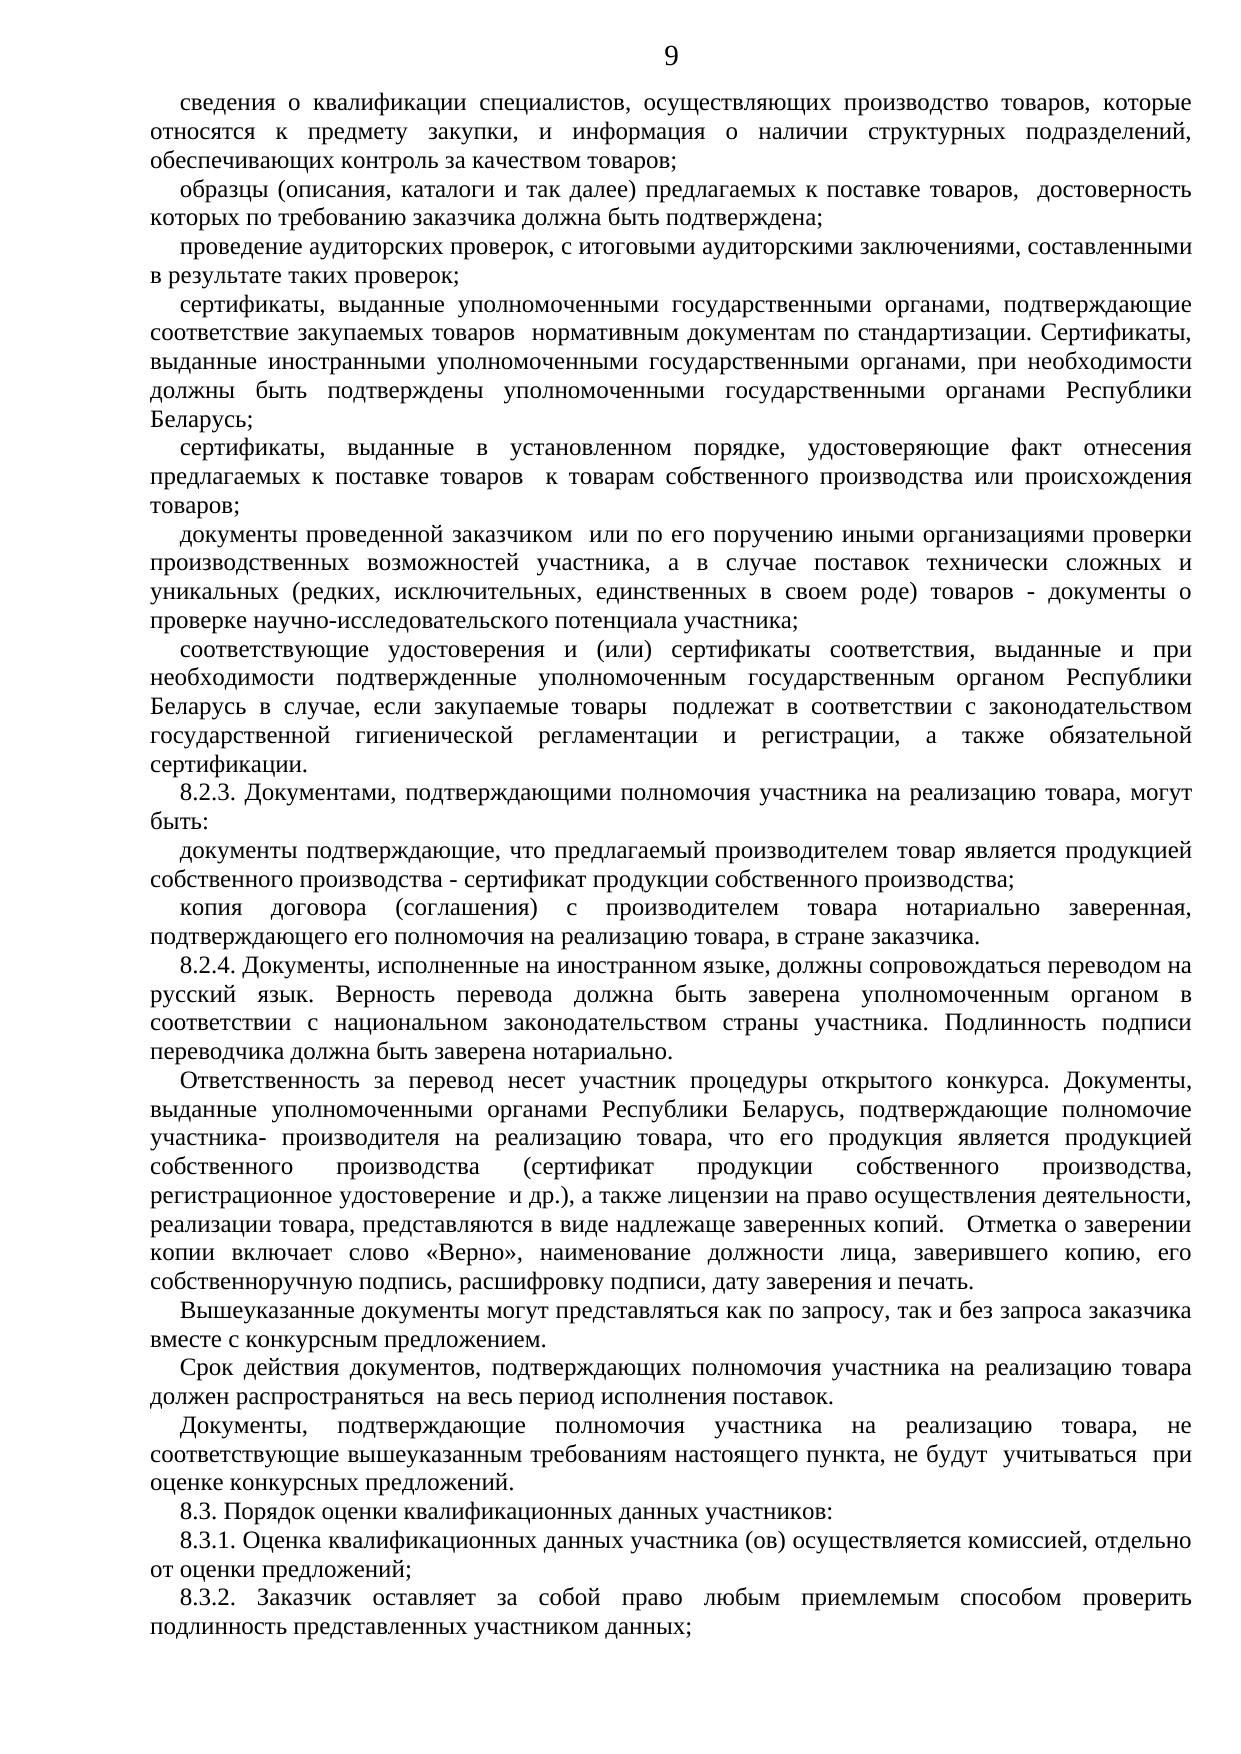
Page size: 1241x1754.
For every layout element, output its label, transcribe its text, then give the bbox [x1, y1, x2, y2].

text сертификаты, выданные в установленном порядке, удостоверяющие факт отнесения предлагаемых к поставке товаров к товарам собственного производства или происхождения товаров; [150, 432, 1193, 519]
text соответствующие удостоверения и (или) сертификаты соответствия, выданные и при необходимости подтвержденные уполномоченным государственным органом Республики Беларусь в случае, если закупаемые товары подлежат в соответствии с законодательством государственной гигиенической регламентации и регистрации, а также обязательной сертификации. [150, 634, 1193, 777]
text 8.3. Порядок оценки квалификационных данных участников: [150, 1496, 1193, 1525]
text Ответственность за перевод несет участник процедуры открытого конкурса. Документы, выданные уполномоченными органами Республики Беларусь, подтверждающие полномочие участника- производителя на реализацию товара, что его продукция является продукцией собственного производства (сертификат продукции собственного производства, регистрационное удостоверение и др.), а также лицензии на право осуществления деятельности, реализации товара, представляются в виде надлежаще заверенных копий. Отметка о заверении копии включает слово «Верно», наименование должности лица, заверившего копию, его собственноручную подпись, расшифровку подписи, дату заверения и печать. [150, 1065, 1193, 1295]
text копия договора (соглашения) с производителем товара нотариально заверенная, подтверждающего его полномочия на реализацию товара, в стране заказчика. [150, 892, 1193, 950]
text Документы, подтверждающие полномочия участника на реализацию товара, не соответствующие вышеуказанным требованиям настоящего пункта, не будут учитываться при оценке конкурсных предложений. [150, 1410, 1193, 1496]
text 8.3.1. Оценка квалификационных данных участника (ов) осуществляется комиссией, отдельно от оценки предложений; [150, 1525, 1193, 1582]
text документы подтверждающие, что предлагаемый производителем товар является продукцией собственного производства - сертификат продукции собственного производства; [150, 835, 1193, 892]
text 8.2.4. Документы, исполненные на иностранном языке, должны сопровождаться переводом на русский язык. Верность перевода должна быть заверена уполномоченным органом в соответствии с национальном законодательством страны участника. Подлинность подписи переводчика должна быть заверена нотариально. [150, 950, 1193, 1065]
text Вышеуказанные документы могут представляться как по запросу, так и без запроса заказчика вместе с конкурсным предложением. [150, 1295, 1193, 1352]
text документы проведенной заказчиком или по его поручению иными организациями проверки производственных возможностей участника, а в случае поставок технически сложных и уникальных (редких, исключительных, единственных в своем роде) товаров - документы о проверке научно-исследовательского потенциала участника; [150, 519, 1193, 634]
text Срок действия документов, подтверждающих полномочия участника на реализацию товара должен распространяться на весь период исполнения поставок. [150, 1352, 1193, 1410]
text 8.3.2. Заказчик оставляет за собой право любым приемлемым способом проверить подлинность представленных участником данных; [150, 1582, 1193, 1640]
text образцы (описания, каталоги и так далее) предлагаемых к поставке товаров, достоверность которых по требованию заказчика должна быть подтверждена; [150, 174, 1193, 231]
text сертификаты, выданные уполномоченными государственными органами, подтверждающие соответствие закупаемых товаров нормативным документам по стандартизации. Сертификаты, выданные иностранными уполномоченными государственными органами, при необходимости должны быть подтверждены уполномоченными государственными органами Республики Беларусь; [150, 289, 1193, 432]
text проведение аудиторских проверок, с итоговыми аудиторскими заключениями, составленными в результате таких проверок; [150, 231, 1193, 289]
text 8.2.3. Документами, подтверждающими полномочия участника на реализацию товара, могут быть: [150, 777, 1193, 835]
text сведения о квалификации специалистов, осуществляющих производство товаров, которые относятся к предмету закупки, и информация о наличии структурных подразделений, обеспечивающих контроль за качеством товаров; [150, 87, 1193, 174]
